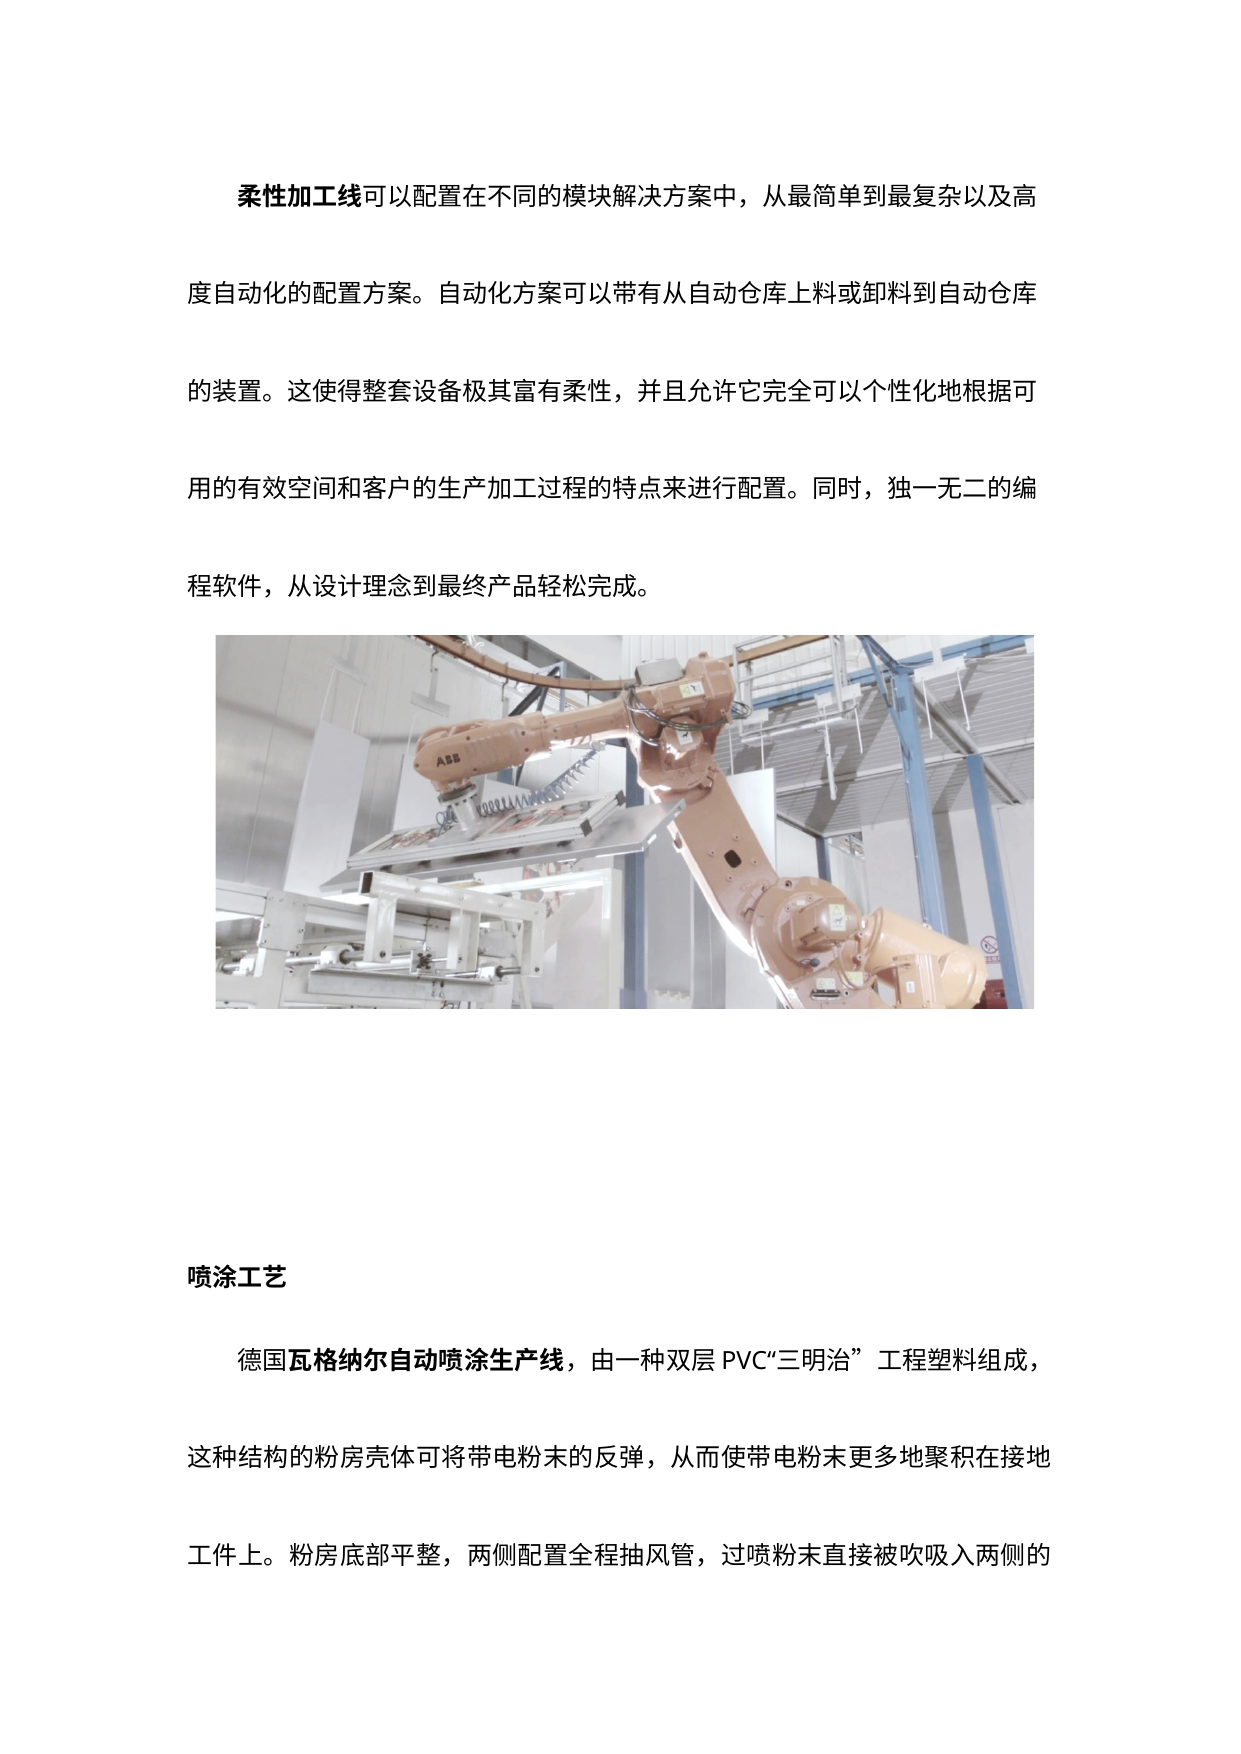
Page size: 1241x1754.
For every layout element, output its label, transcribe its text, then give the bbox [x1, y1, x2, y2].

list 柔性加工线可以配置在不同的模块解决方案中，从最简单到最复杂以及高度自动化的配置方案。自动化方案可以带有从自动仓库上料或卸料到自动仓库的装置。这使得整套设备极其富有柔性，并且允许它完全可以个性化地根据可用的有效空间和客户的生产加工过程的特点来进行配置。同时，独一无二的编程软件，从设计理念到最终产品轻松完成。 [187, 162, 1053, 617]
picture [215, 635, 1035, 1009]
text 喷涂工艺 [187, 1243, 1053, 1308]
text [187, 1326, 1053, 1586]
